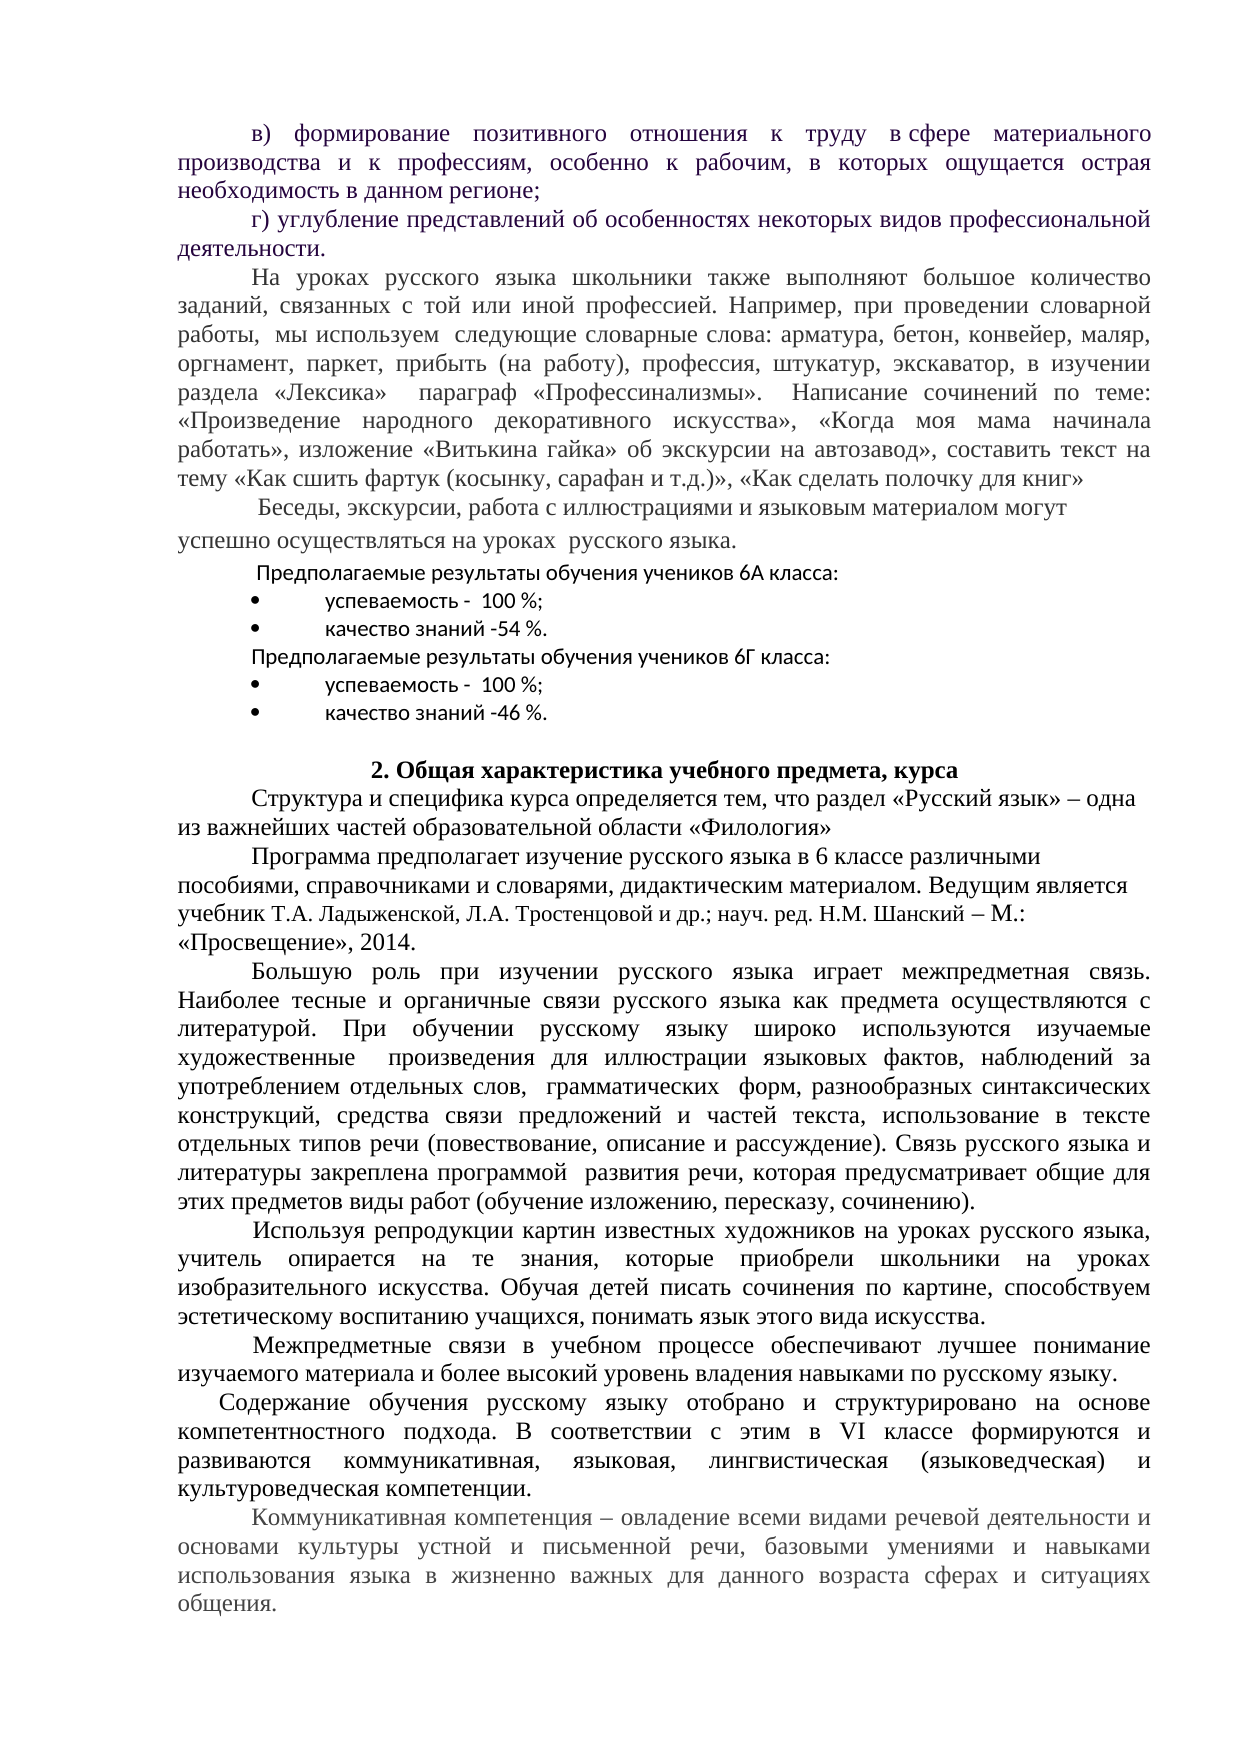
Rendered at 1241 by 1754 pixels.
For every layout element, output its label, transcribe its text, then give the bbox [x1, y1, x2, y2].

list качество знаний -54 %. [177, 614, 1152, 642]
text Программа предполагает изучение русского языка в 6 классе различными пособиями, справочниками и словарями, дидактическим материалом. Ведущим является учебник Т.А. Ладыженской, Л.А. Тростенцовой и др.; науч. ред. Н.М. Шанский – М.: «Просвещение», 2014. [177, 841, 1152, 956]
text в) формирование позитивного отношения к труду в сфере материального производства и к профессиям, особенно к рабочим, в которых ощущается острая необходимость в данном регионе; [177, 118, 1152, 204]
list успеваемость - 100 %; [177, 586, 1152, 614]
text Беседы, экскурсии, работа с иллюстрациями и языковым материалом могут успешно осуществляться на уроках русского языка. [177, 492, 1152, 554]
list качество знаний -46 %. [177, 698, 1152, 726]
text На уроках русского языка школьники также выполняют большое количество заданий, связанных с той или иной профессией. Например, при проведении словарной работы, мы используем следующие словарные слова: арматура, бетон, конвейер, маляр, оргнамент, паркет, прибыть (на работу), профессия, штукатур, экскаватор, в изучении раздела «Лексика» параграф «Профессинализмы». Написание сочинений по теме: «Произведение народного декоративного искусства», «Когда моя мама начинала работать», изложение «Витькина гайка» об экскурсии на автозавод», составить текст на тему «Как сшить фартук (косынку, сарафан и т.д.)», «Как сделать полочку для книг» [177, 262, 1152, 492]
text Предполагаемые результаты обучения учеников 6А класса: [177, 558, 1152, 586]
text Предполагаемые результаты обучения учеников 6Г класса: [177, 642, 1152, 670]
text Коммуникативная компетенция – овладение всеми видами речевой деятельности и основами культуры устной и письменной речи, базовыми умениями и навыками использования языка в жизненно важных для данного возраста сферах и ситуациях общения. [177, 1502, 1152, 1617]
text г) углубление представлений об особенностях некоторых видов профессиональной деятельности. [177, 204, 1152, 262]
text Межпредметные связи в учебном процессе обеспечивают лучшее понимание изучаемого материала и более высокий уровень владения навыками по русскому языку. [177, 1330, 1152, 1387]
text Содержание обучения русскому языку отобрано и структурировано на основе компетентностного подхода. В соответствии с этим в VI классе формируются и развиваются коммуникативная, языковая, лингвистическая (языковедческая) и культуроведческая компетенции. [177, 1387, 1152, 1502]
text Структура и специфика курса определяется тем, что раздел «Русский язык» – одна из важнейших частей образовательной области «Филология» [177, 783, 1152, 841]
text Используя репродукции картин известных художников на уроках русского языка, учитель опирается на те знания, которые приобрели школьники на уроках изобразительного искусства. Обучая детей писать сочинения по картине, способствуем эстетическому воспитанию учащихся, понимать язык этого вида искусства. [177, 1215, 1152, 1330]
text 2. Общая характеристика учебного предмета, курса [177, 755, 1152, 783]
list успеваемость - 100 %; [177, 670, 1152, 698]
text Большую роль при изучении русского языка играет межпредметная связь. Наиболее тесные и органичные связи русского языка как предмета осуществляются с литературой. При обучении русскому языку широко используются изучаемые художественные произведения для иллюстрации языковых фактов, наблюдений за употреблением отдельных слов, грамматических форм, разнообразных синтаксических конструкций, средства связи предложений и частей текста, использование в тексте отдельных типов речи (повествование, описание и рассуждение). Связь русского языка и литературы закреплена программой развития речи, которая предусматривает общие для этих предметов виды работ (обучение изложению, пересказу, сочинению). [177, 956, 1152, 1215]
